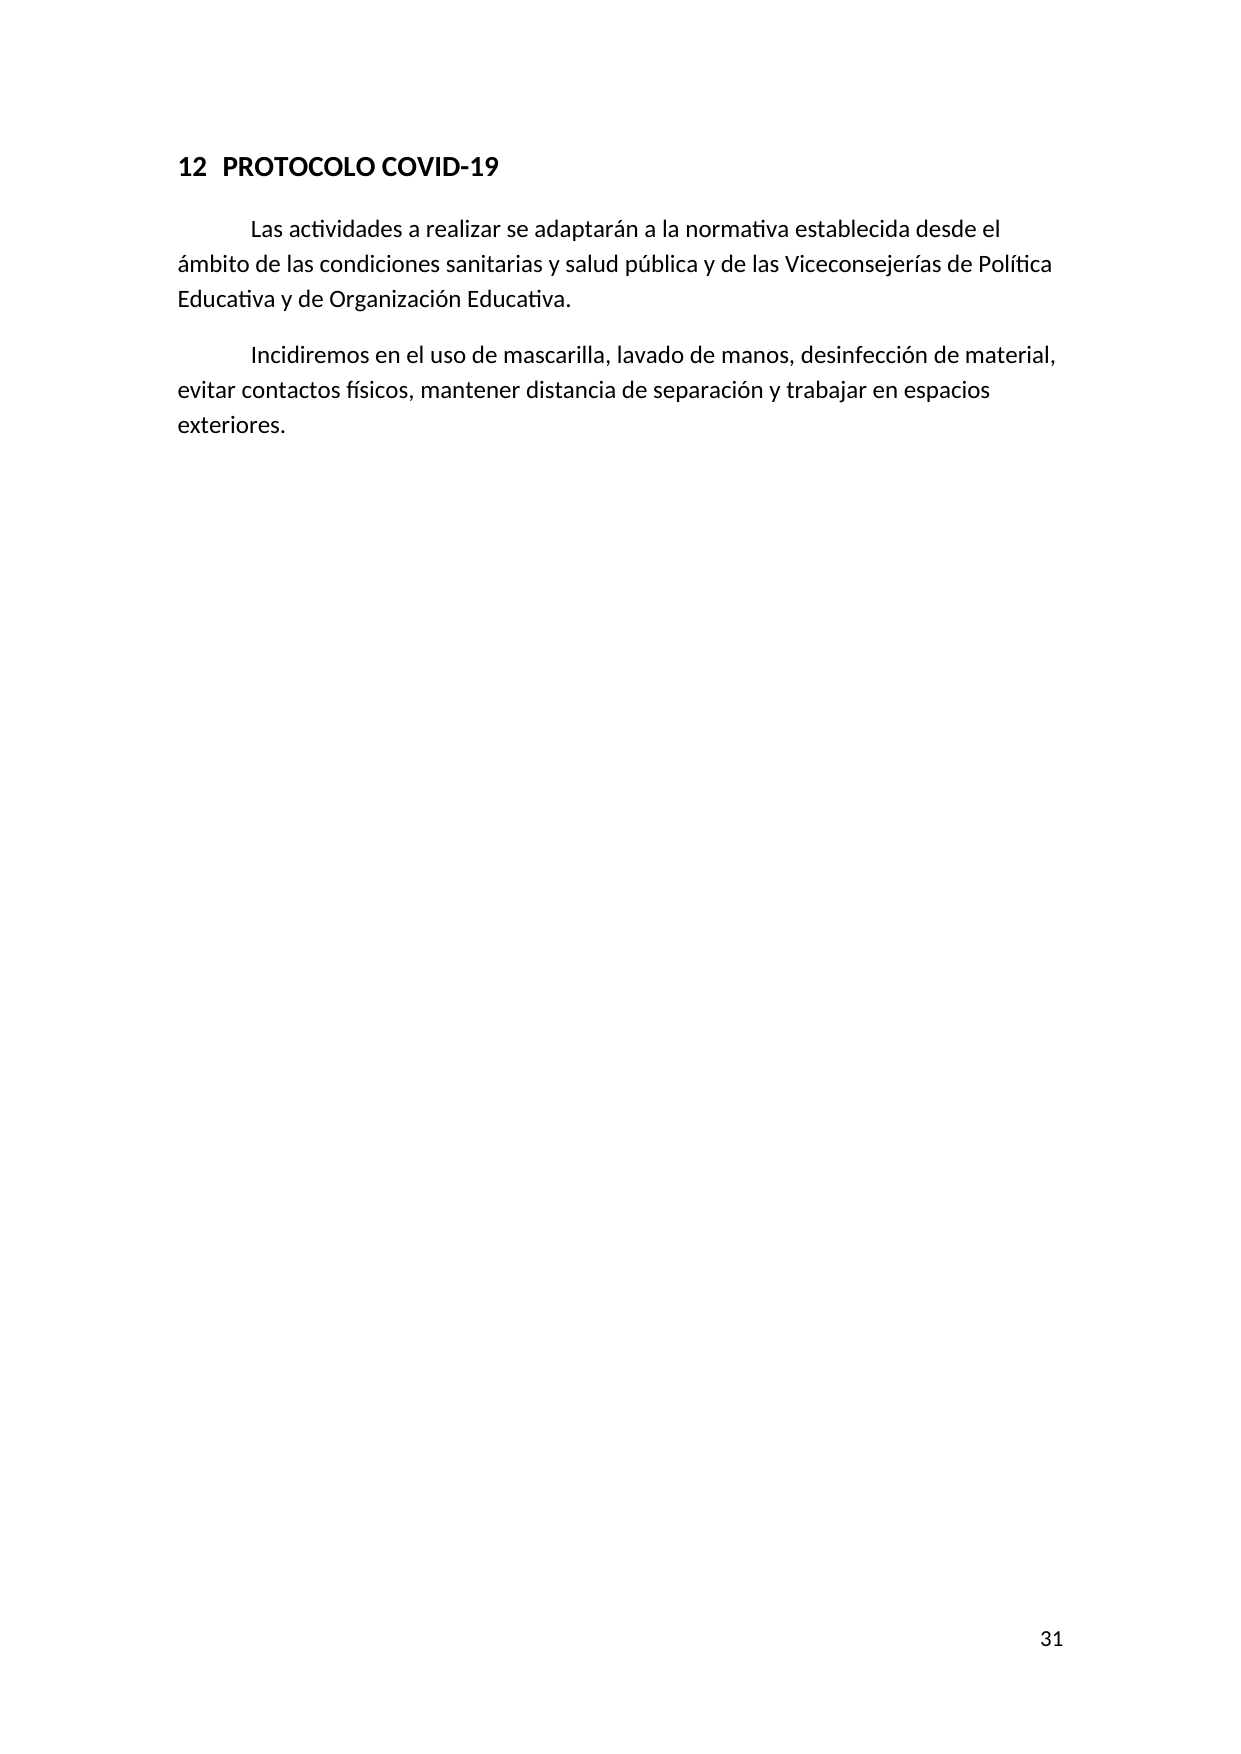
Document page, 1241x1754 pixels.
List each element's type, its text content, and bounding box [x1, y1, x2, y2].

text Incidiremos en el uso de mascarilla, lavado de manos, desinfección de material, evitar contactos físicos, mantener distancia de separación y trabajar en espacios exteriores. [177, 339, 1063, 440]
subtitle PROTOCOLO COVID-19 [177, 148, 1063, 183]
text Las actividades a realizar se adaptarán a la normativa establecida desde el ámbito de las condiciones sanitarias y salud pública y de las Viceconsejerías de Política Educativa y de Organización Educativa. [177, 213, 1063, 314]
